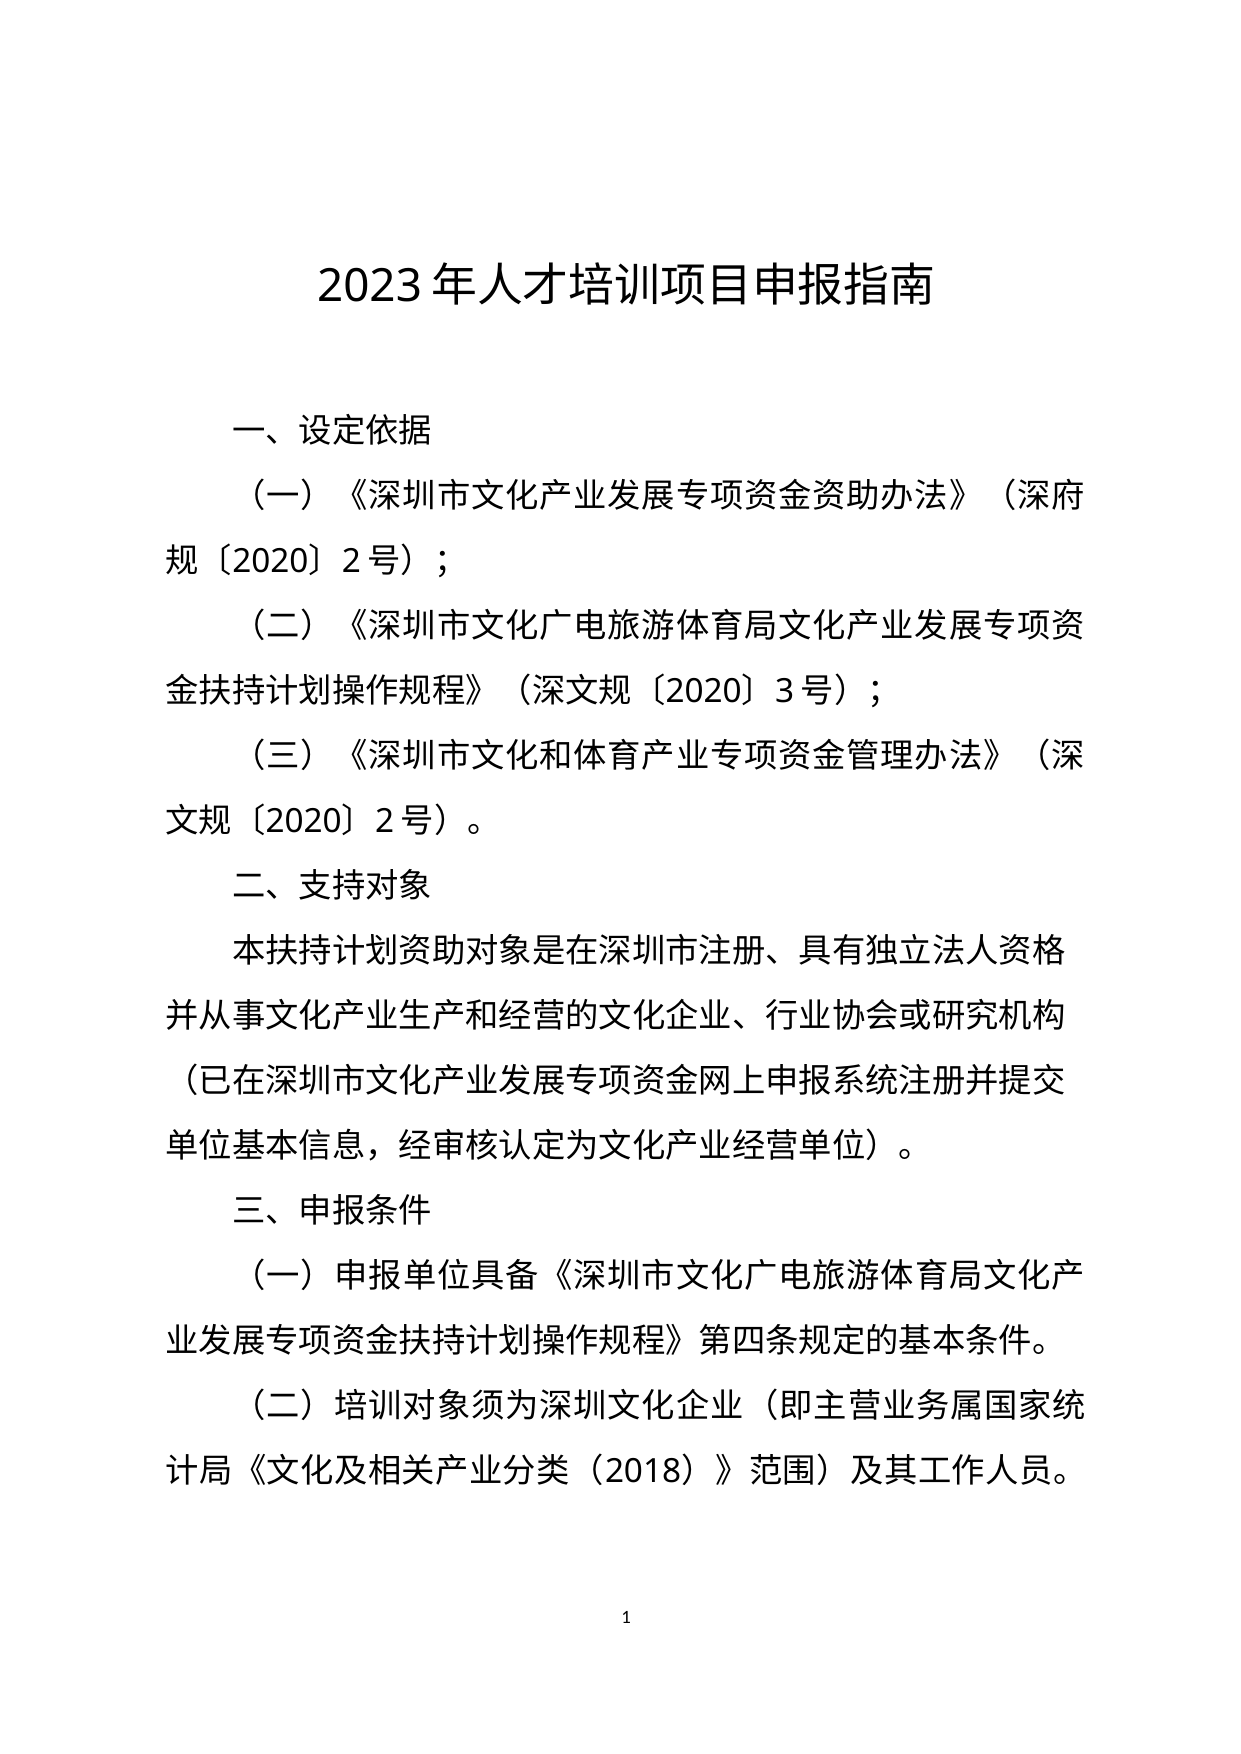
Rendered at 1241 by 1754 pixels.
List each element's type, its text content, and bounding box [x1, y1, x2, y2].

text 2023年人才培训项目申报指南 [165, 233, 1087, 330]
text 二、支持对象 [165, 850, 1087, 915]
text 三、申报条件 [165, 1175, 1087, 1240]
text 一、设定依据 [165, 395, 1087, 460]
text （二）《深圳市文化广电旅游体育局文化产业发展专项资金扶持计划操作规程》（深文规〔2020〕3号）； [165, 590, 1087, 720]
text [165, 1370, 1087, 1500]
text （三）《深圳市文化和体育产业专项资金管理办法》（深文规〔2020〕2号）。 [165, 720, 1087, 850]
text （一）《深圳市文化产业发展专项资金资助办法》（深府规〔2020〕2号）； [165, 460, 1087, 590]
text 本扶持计划资助对象是在深圳市注册、具有独立法人资格并从事文化产业生产和经营的文化企业、行业协会或研究机构（已在深圳市文化产业发展专项资金网上申报系统注册并提交单位基本信息，经审核认定为文化产业经营单位）。 [165, 915, 1087, 1175]
text （一）申报单位具备《深圳市文化广电旅游体育局文化产业发展专项资金扶持计划操作规程》第四条规定的基本条件。 [165, 1240, 1087, 1370]
